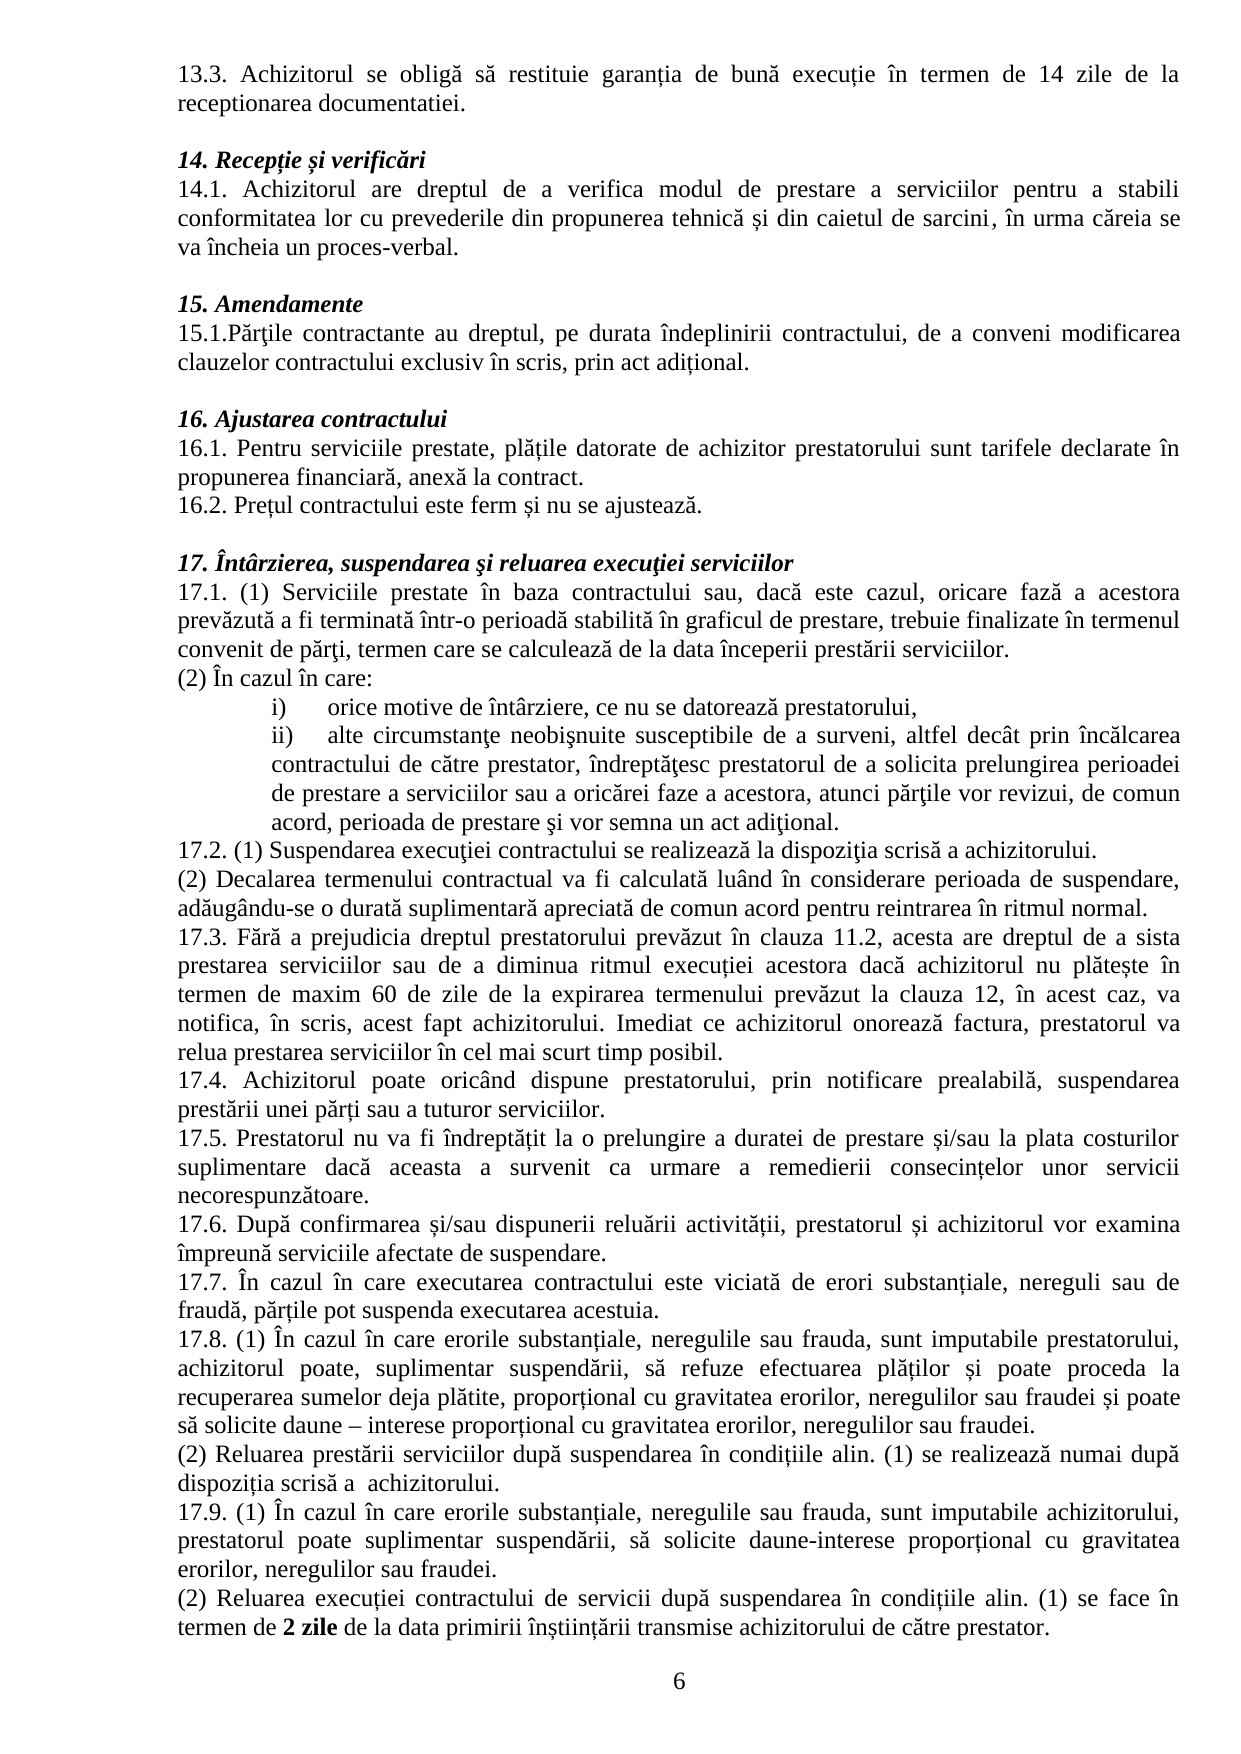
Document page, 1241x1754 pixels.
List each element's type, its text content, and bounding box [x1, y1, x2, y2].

text 17.6. După confirmarea și/sau dispunerii reluării activității, prestatorul și achizitorul vor examina împreună serviciile afectate de suspendare. [177, 1209, 1181, 1267]
text 17.4. Achizitorul poate oricând dispune prestatorului, prin notificare prealabilă, suspendarea prestării unei părți sau a tuturor serviciilor. [177, 1065, 1181, 1123]
text 17.5. Prestatorul nu va fi îndreptățit la o prelungire a duratei de prestare și/sau la plata costurilor suplimentare dacă aceasta a survenit ca urmare a remedierii consecințelor unor servicii necorespunzătoare. [177, 1123, 1181, 1209]
text 16.1. Pentru serviciile prestate, plățile datorate de achizitor prestatorului sunt tarifele declarate în propunerea financiară, anexă la contract. [177, 433, 1181, 490]
text 14.1. Achizitorul are dreptul de a verifica modul de prestare a serviciilor pentru a stabili conformitatea lor cu prevederile din propunerea tehnică și din caietul de sarcini, în urma căreia se va încheia un proces-verbal. [177, 174, 1181, 260]
text 17.8. (1) În cazul în care erorile substanțiale, neregulile sau frauda, sunt imputabile prestatorului, achizitorul poate, suplimentar suspendării, să refuze efectuarea plăților și poate proceda la recuperarea sumelor deja plătite, proporțional cu gravitatea erorilor, neregulilor sau fraudei și poate să solicite daune – interese proporțional cu gravitatea erorilor, neregulilor sau fraudei. [177, 1324, 1181, 1439]
text 13.3. Achizitorul se obligă să restituie garanția de bună execuție în termen de 14 zile de la receptionarea documentatiei. [177, 59, 1181, 117]
text (2) În cazul în care: [177, 663, 1181, 692]
text (2) Reluarea prestării serviciilor după suspendarea în condițiile alin. (1) se realizează numai după dispoziția scrisă a achizitorului. [177, 1439, 1181, 1497]
text 17.2. (1) Suspendarea execuţiei contractului se realizează la dispoziţia scrisă a achizitorului. [177, 835, 1181, 864]
text 14. Recepție și verificări [177, 145, 1181, 174]
text (2) Decalarea termenului contractual va fi calculată luând în considerare perioada de suspendare, adăugându-se o durată suplimentară apreciată de comun acord pentru reintrarea în ritmul normal. [177, 864, 1181, 922]
text 17.7. În cazul în care executarea contractului este viciată de erori substanțiale, nereguli sau de fraudă, părțile pot suspenda executarea acestuia. [177, 1267, 1181, 1324]
text 17.9. (1) În cazul în care erorile substanțiale, neregulile sau frauda, sunt imputabile achizitorului, prestatorul poate suplimentar suspendării, să solicite daune-interese proporțional cu gravitatea erorilor, neregulilor sau fraudei. [177, 1497, 1181, 1583]
text 17. Întârzierea, suspendarea şi reluarea execuţiei serviciilor [177, 548, 1181, 577]
text 15.1.Părţile contractante au dreptul, pe durata îndeplinirii contractului, de a conveni modificarea clauzelor contractului exclusiv în scris, prin act adițional. [177, 318, 1181, 375]
text 17.1. (1) Serviciile prestate în baza contractului sau, dacă este cazul, oricare fază a acestora prevăzută a fi terminată într-o perioadă stabilită în graficul de prestare, trebuie finalizate în termenul convenit de părţi, termen care se calculează de la data începerii prestării serviciilor. [177, 577, 1181, 663]
text 15. Amendamente [177, 289, 1181, 318]
text 16.2. Prețul contractului este ferm și nu se ajustează. [177, 490, 1181, 519]
text 17.3. Fără a prejudicia dreptul prestatorului prevăzut în clauza 11.2, acesta are dreptul de a sista prestarea serviciilor sau de a diminua ritmul execuției acestora dacă achizitorul nu plătește în termen de maxim 60 de zile de la expirarea termenului prevăzut la clauza 12, în acest caz, va notifica, în scris, acest fapt achizitorului. Imediat ce achizitorul onorează factura, prestatorul va relua prestarea serviciilor în cel mai scurt timp posibil. [177, 922, 1181, 1065]
text 16. Ajustarea contractului [177, 404, 1181, 433]
text (2) Reluarea execuției contractului de servicii după suspendarea în condițiile alin. (1) se face în termen de 2 zile de la data primirii înștiințării transmise achizitorului de către prestator. [177, 1583, 1181, 1640]
list alte circumstanţe neobişnuite susceptibile de a surveni, altfel decât prin încălcarea contractului de către prestator, îndreptăţesc prestatorul de a solicita prelungirea perioadei de prestare a serviciilor sau a oricărei faze a acestora, atunci părţile vor revizui, de comun acord, perioada de prestare şi vor semna un act adiţional. [271, 720, 1181, 835]
list orice motive de întârziere, ce nu se datorează prestatorului, [271, 692, 1181, 720]
